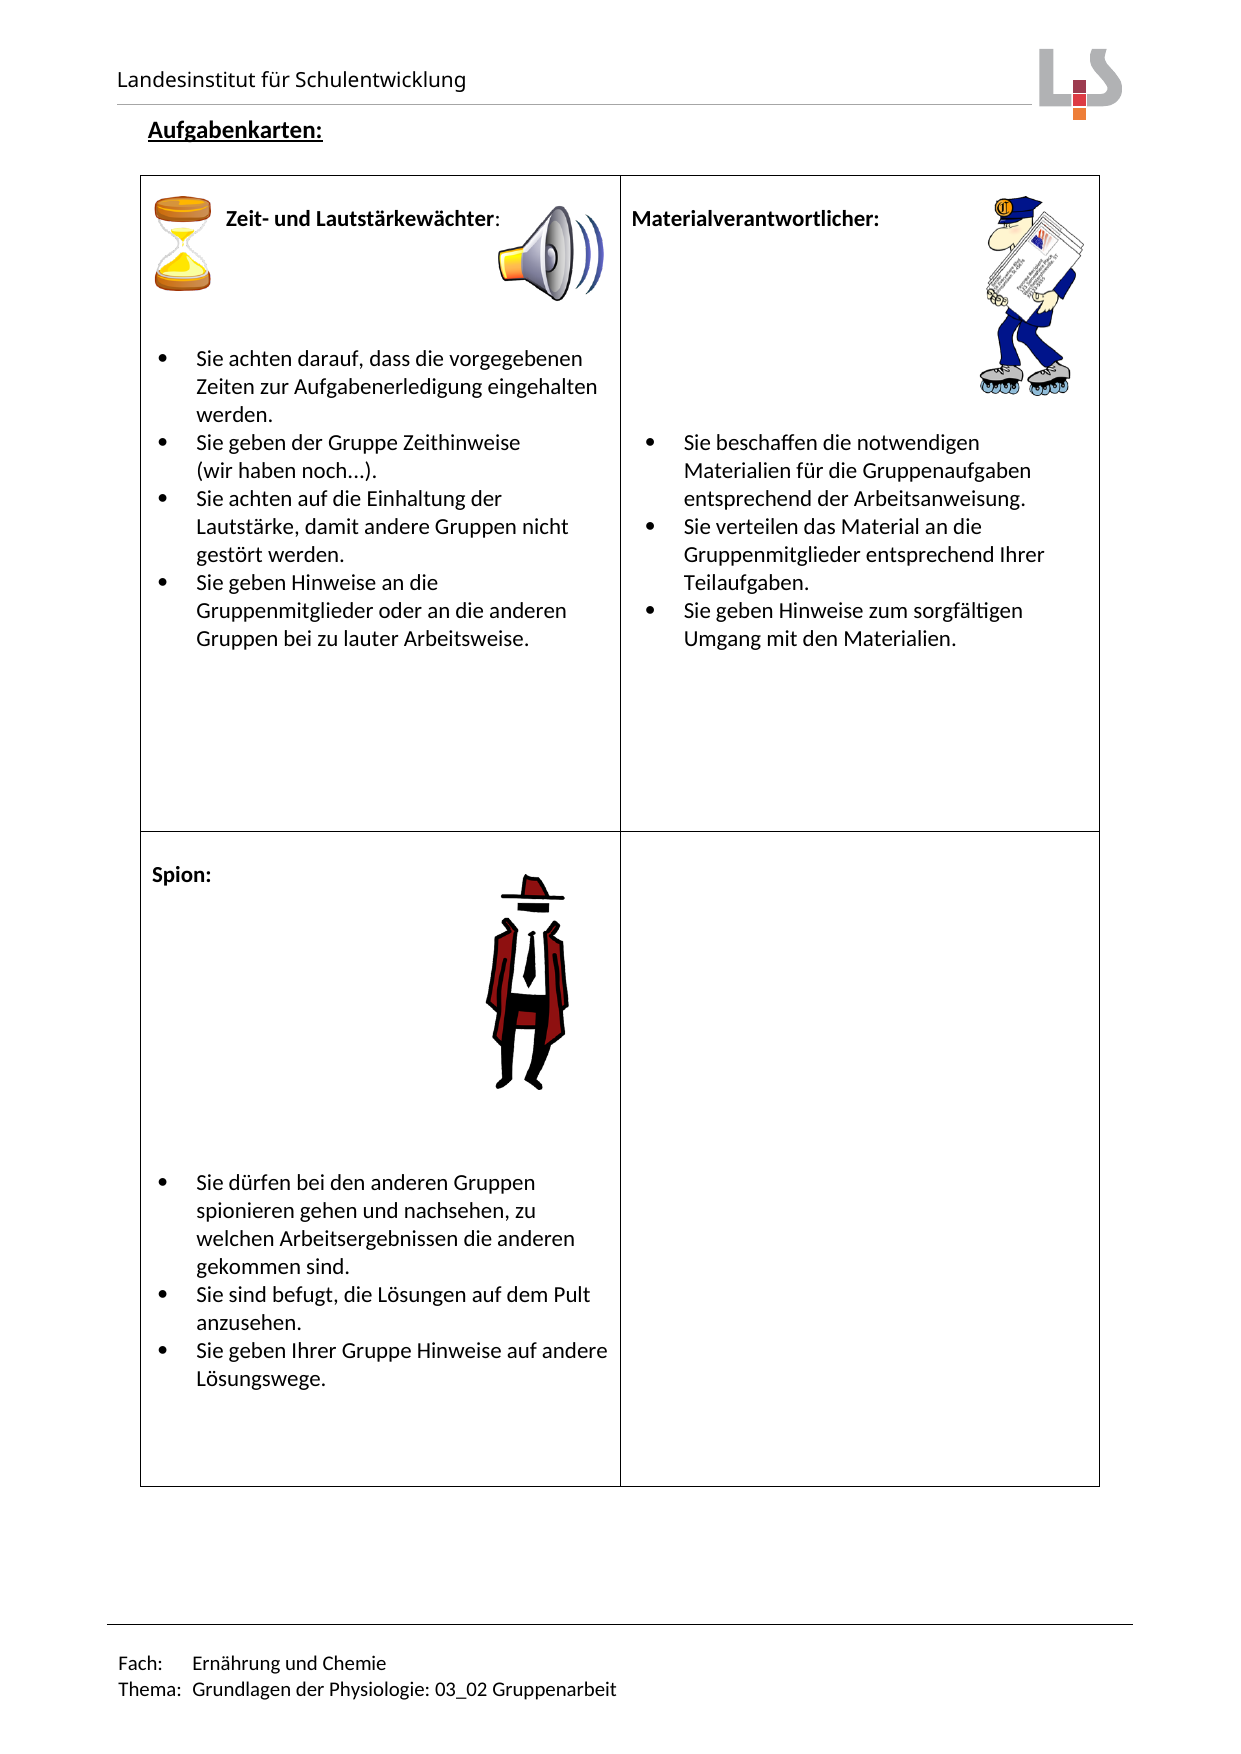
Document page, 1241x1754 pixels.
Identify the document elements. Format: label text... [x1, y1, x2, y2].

list Aufgabenkarten: [148, 114, 1122, 145]
picture [154, 196, 211, 291]
table_cell [621, 832, 1099, 1486]
picture [979, 196, 1084, 396]
picture [473, 874, 581, 1090]
picture [494, 196, 607, 310]
table_cell Spion: Sie dürfen bei den anderen Gruppen spionieren gehen und nachsehen, zu welchen Arbeitsergebnissen die anderen gekommen sind. Sie sind befugt, die Lösungen auf dem Pult anzusehen. Sie geben Ihrer Gruppe Hinweise auf andere Lösungswege. [141, 832, 620, 1486]
table_header Materialverantwortlicher: Sie beschaffen die notwendigen Materialien für die Gruppenaufgaben entsprechend der Arbeitsanweisung. Sie verteilen das Material an die Gruppenmitglieder entsprechend Ihrer Teilaufgaben. Sie geben Hinweise zum sorgfältigen Umgang mit den Materialien. [621, 176, 1099, 831]
table_header Zeit- und Lautstärkewächter: Sie achten darauf, dass die vorgegebenen Zeiten zur Aufgabenerledigung eingehalten werden. Sie geben der Gruppe Zeithinweise (wir haben noch...). Sie achten auf die Einhaltung der Lautstärke, damit andere Gruppen nicht gestört werden. Sie geben Hinweise an die Gruppenmitglieder oder an die anderen Gruppen bei zu lauter Arbeitsweise. [141, 176, 620, 831]
